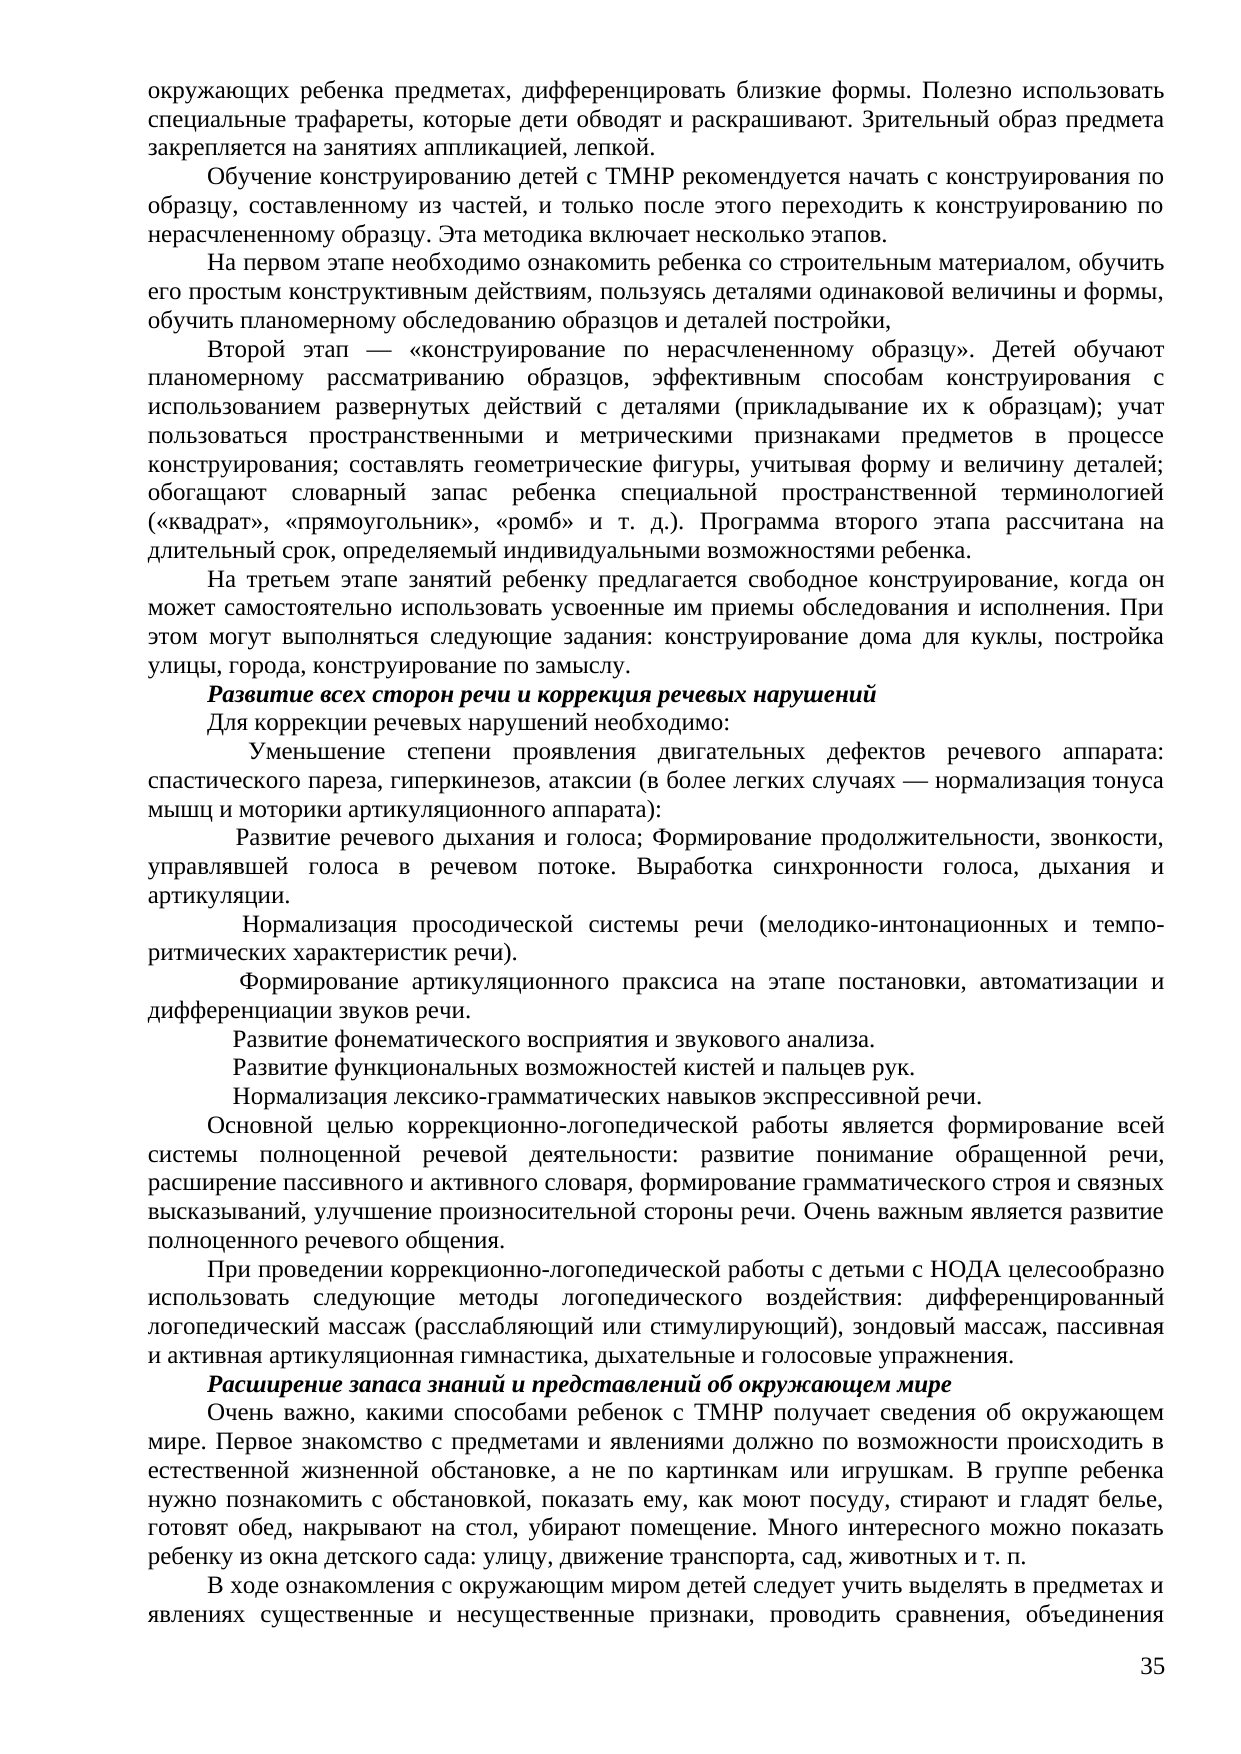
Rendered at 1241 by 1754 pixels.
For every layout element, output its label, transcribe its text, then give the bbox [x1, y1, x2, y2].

text  Развитие фонематического восприятия и звукового анализа. [148, 1024, 1165, 1052]
text Для коррекции речевых нарушений необходимо: [148, 707, 1165, 736]
text Основной целью коррекционно-логопедической работы является формирование всей системы полноценной речевой деятельности: развитие понимание обращенной речи, расширение пассивного и активного словаря, формирование грамматического строя и связных высказываний, улучшение произносительной стороны речи. Очень важным является развитие полноценного речевого общения. [148, 1110, 1165, 1254]
text На третьем этапе занятий ребенку предлагается свободное конструирование, когда он может самостоятельно использовать усвоенные им приемы обследования и исполнения. При этом могут выполняться следующие задания: конструирование дома для куклы, постройка улицы, города, конструирование по замыслу. [148, 564, 1165, 679]
text На первом этапе необходимо ознакомить ребенка со строительным материалом, обучить его простым конструктивным действиям, пользуясь деталями одинаковой величины и формы, обучить планомерному обследованию образцов и деталей постройки, [148, 247, 1165, 334]
text Обучение конструированию детей с ТМНР рекомендуется начать с конструирования по образцу, составленному из частей, и только после этого переходить к конструированию по нерасчлененному образцу. Эта методика включает несколько этапов. [148, 161, 1165, 247]
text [148, 1570, 1165, 1627]
text Расширение запаса знаний и представлений об окружающем мире [148, 1369, 1165, 1397]
text  Развитие функциональных возможностей кистей и пальцев рук. [148, 1052, 1165, 1081]
text  Уменьшение степени проявления двигательных дефектов речевого аппарата: спастического пареза, гиперкинезов, атаксии (в более легких случаях — нормализация тонуса мышц и моторики артикуляционного аппарата): [148, 736, 1165, 822]
text Очень важно, какими способами ребенок с ТМНР получает сведения об окружающем мире. Первое знакомство с предметами и явлениями должно по возможности происходить в естественной жизненной обстановке, а не по картинкам или игрушкам. В группе ребенка нужно познакомить с обстановкой, показать ему, как моют посуду, стирают и гладят белье, готовят обед, накрывают на стол, убирают помещение. Много интересного можно показать ребенку из окна детского сада: улицу, движение транспорта, сад, животных и т. п. [148, 1397, 1165, 1570]
text Развитие всех сторон речи и коррекция речевых нарушений [148, 679, 1165, 707]
text  Развитие речевого дыхания и голоса; Формирование продолжительности, звонкости, управлявшей голоса в речевом потоке. Выработка синхронности голоса, дыхания и артикуляции. [148, 822, 1165, 909]
text  Нормализация просодической системы речи (мелодико-интонационных и темпо-ритмических характеристик речи). [148, 909, 1165, 966]
text Второй этап — «конструирование по нерасчлененному образцу». Детей обучают планомерному рассматриванию образцов, эффективным способам конструирования с использованием развернутых действий с деталями (прикладывание их к образцам); учат пользоваться пространственными и метрическими признаками предметов в процессе конструирования; составлять геометрические фигуры, учитывая форму и величину деталей; обогащают словарный запас ребенка специальной пространственной терминологией («квадрат», «прямоугольник», «ромб» и т. д.). Программа второго этапа рассчитана на длительный срок, определяемый индивидуальными возможностями ребенка. [148, 334, 1165, 564]
text  Формирование артикуляционного праксиса на этапе постановки, автоматизации и дифференциации звуков речи. [148, 966, 1165, 1024]
text  Нормализация лексико-грамматических навыков экспрессивной речи. [148, 1081, 1165, 1110]
text При проведении коррекционно-логопедической работы с детьми с НОДА целесообразно использовать следующие методы логопедического воздействия: дифференцированный логопедический массаж (расслабляющий или стимулирующий), зондовый массаж, пассивная и активная артикуляционная гимнастика, дыхательные и голосовые упражнения. [148, 1254, 1165, 1369]
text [148, 75, 1165, 161]
